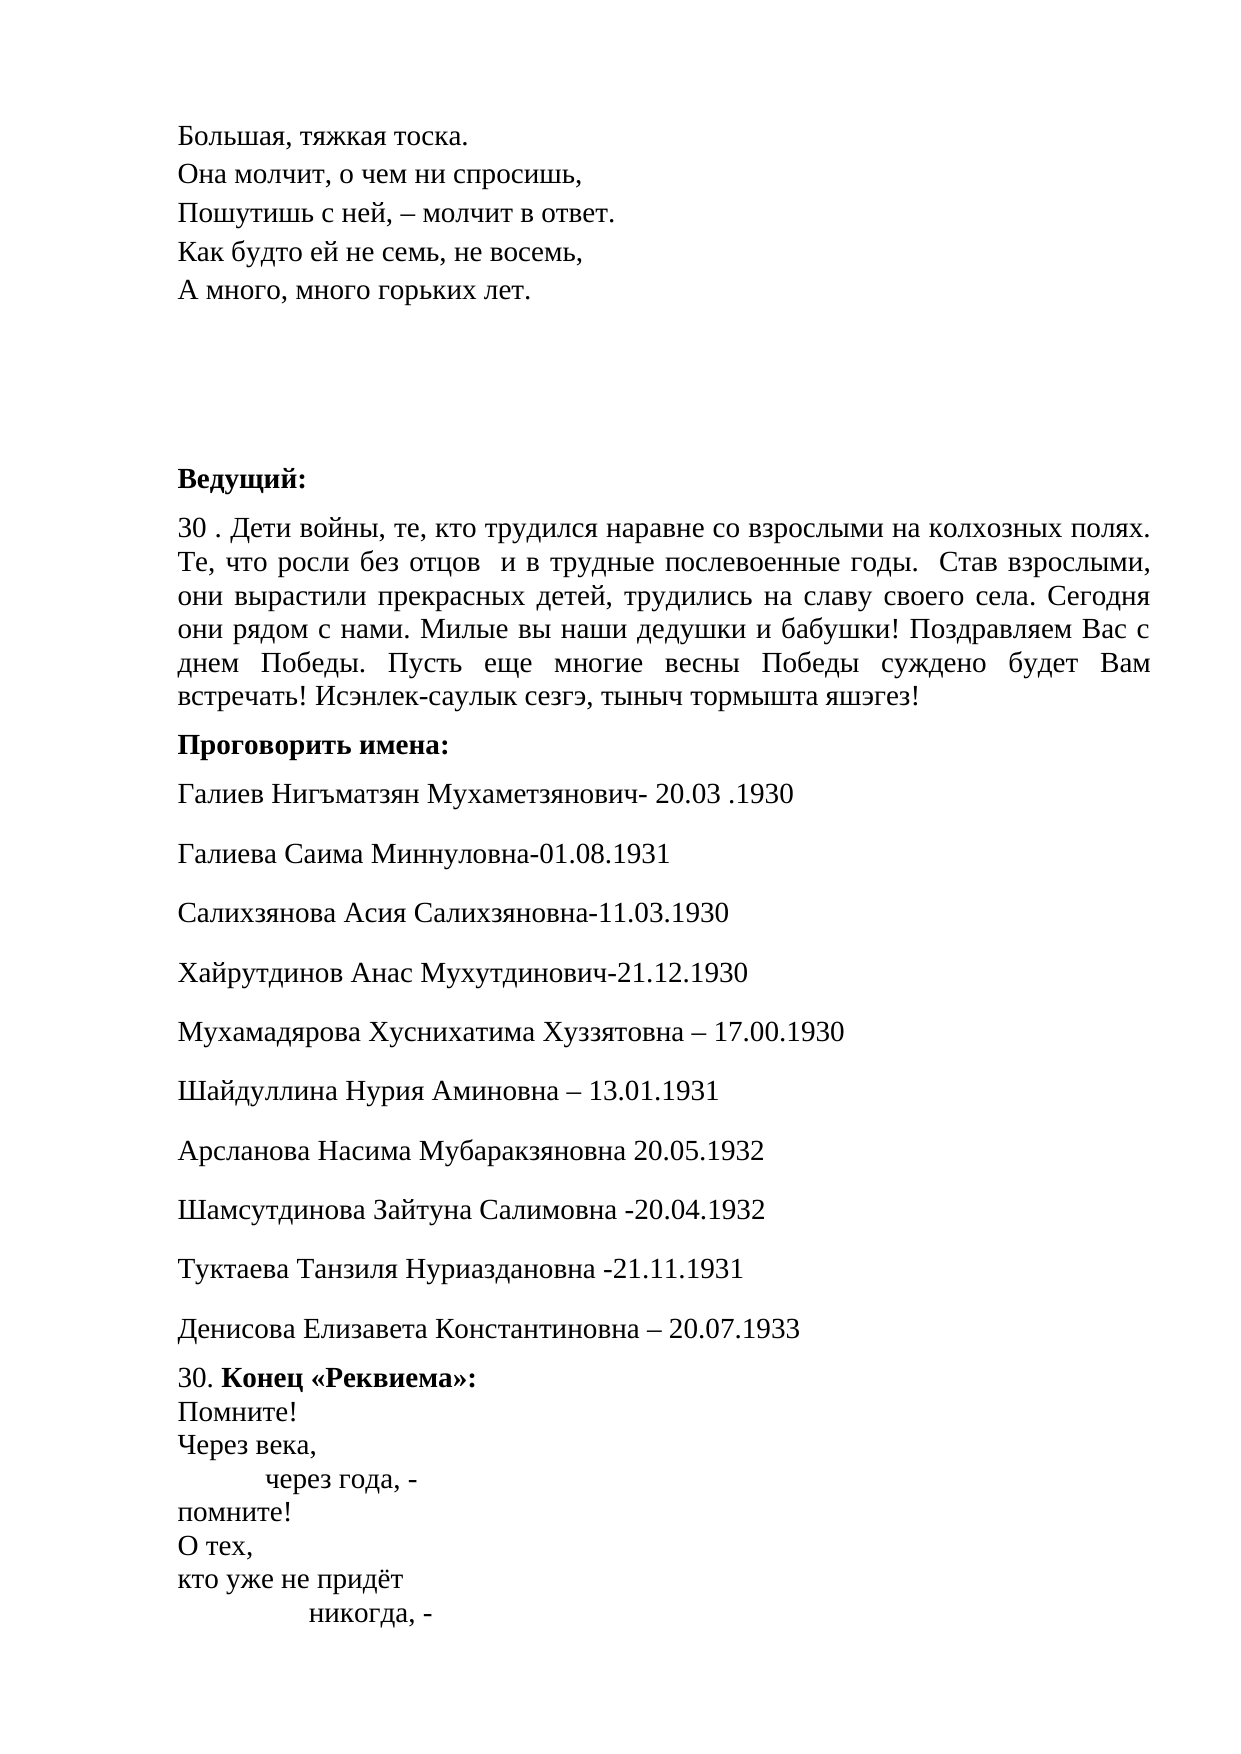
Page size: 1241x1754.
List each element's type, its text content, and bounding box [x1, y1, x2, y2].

text Салихзянова Асия Салихзяновна-11.03.1930 [177, 895, 1152, 929]
text Шайдуллина Нурия Аминовна – 13.01.1931 [177, 1073, 1152, 1107]
text Туктаева Танзиля Нуриаздановна -21.11.1931 [177, 1252, 1152, 1285]
text Шамсутдинова Зайтуна Салимовна -20.04.1932 [177, 1192, 1152, 1226]
text Денисова Елизавета Константиновна – 20.07.1933 [177, 1311, 1152, 1344]
text Хайрутдинов Анас Мухутдинович-21.12.1930 [177, 955, 1152, 988]
text никогда, - [177, 1595, 1152, 1628]
text Арсланова Насима Мубаракзяновна 20.05.1932 [177, 1133, 1152, 1166]
text кто уже не придёт [177, 1561, 1152, 1595]
text О тех, [177, 1528, 1152, 1561]
text помните! [177, 1494, 1152, 1528]
text Галиев Нигъматзян Мухаметзянович- 20.03 .1930 [177, 777, 1152, 810]
text 30. Конец «Реквиема»: [177, 1360, 1128, 1394]
text Проговорить имена: [177, 727, 1152, 761]
text Мухамадярова Хуснихатима Хуззятовна – 17.00.1930 [177, 1014, 1152, 1048]
text 30 . Дети войны, те, кто трудился наравне со взрослыми на колхозных полях. Те, что росли без отцов и в трудные послевоенные годы. Став взрослыми, они вырастили прекрасных детей, трудились на славу своего села. Сегодня они рядом с нами. Милые вы наши дедушки и бабушки! Поздравляем Вас с днем Победы. Пусть еще многие весны Победы суждено будет Вам встречать! Исэнлек-саулык сезгэ, тыныч тормышта яшэгез! [177, 511, 1152, 712]
text Через века, [177, 1427, 1152, 1461]
text Ведущий: [177, 461, 1152, 495]
text через года, - [177, 1461, 1152, 1494]
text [177, 118, 1152, 338]
text Галиева Саима Миннуловна-01.08.1931 [177, 836, 1152, 869]
text Помните! [177, 1394, 1152, 1427]
